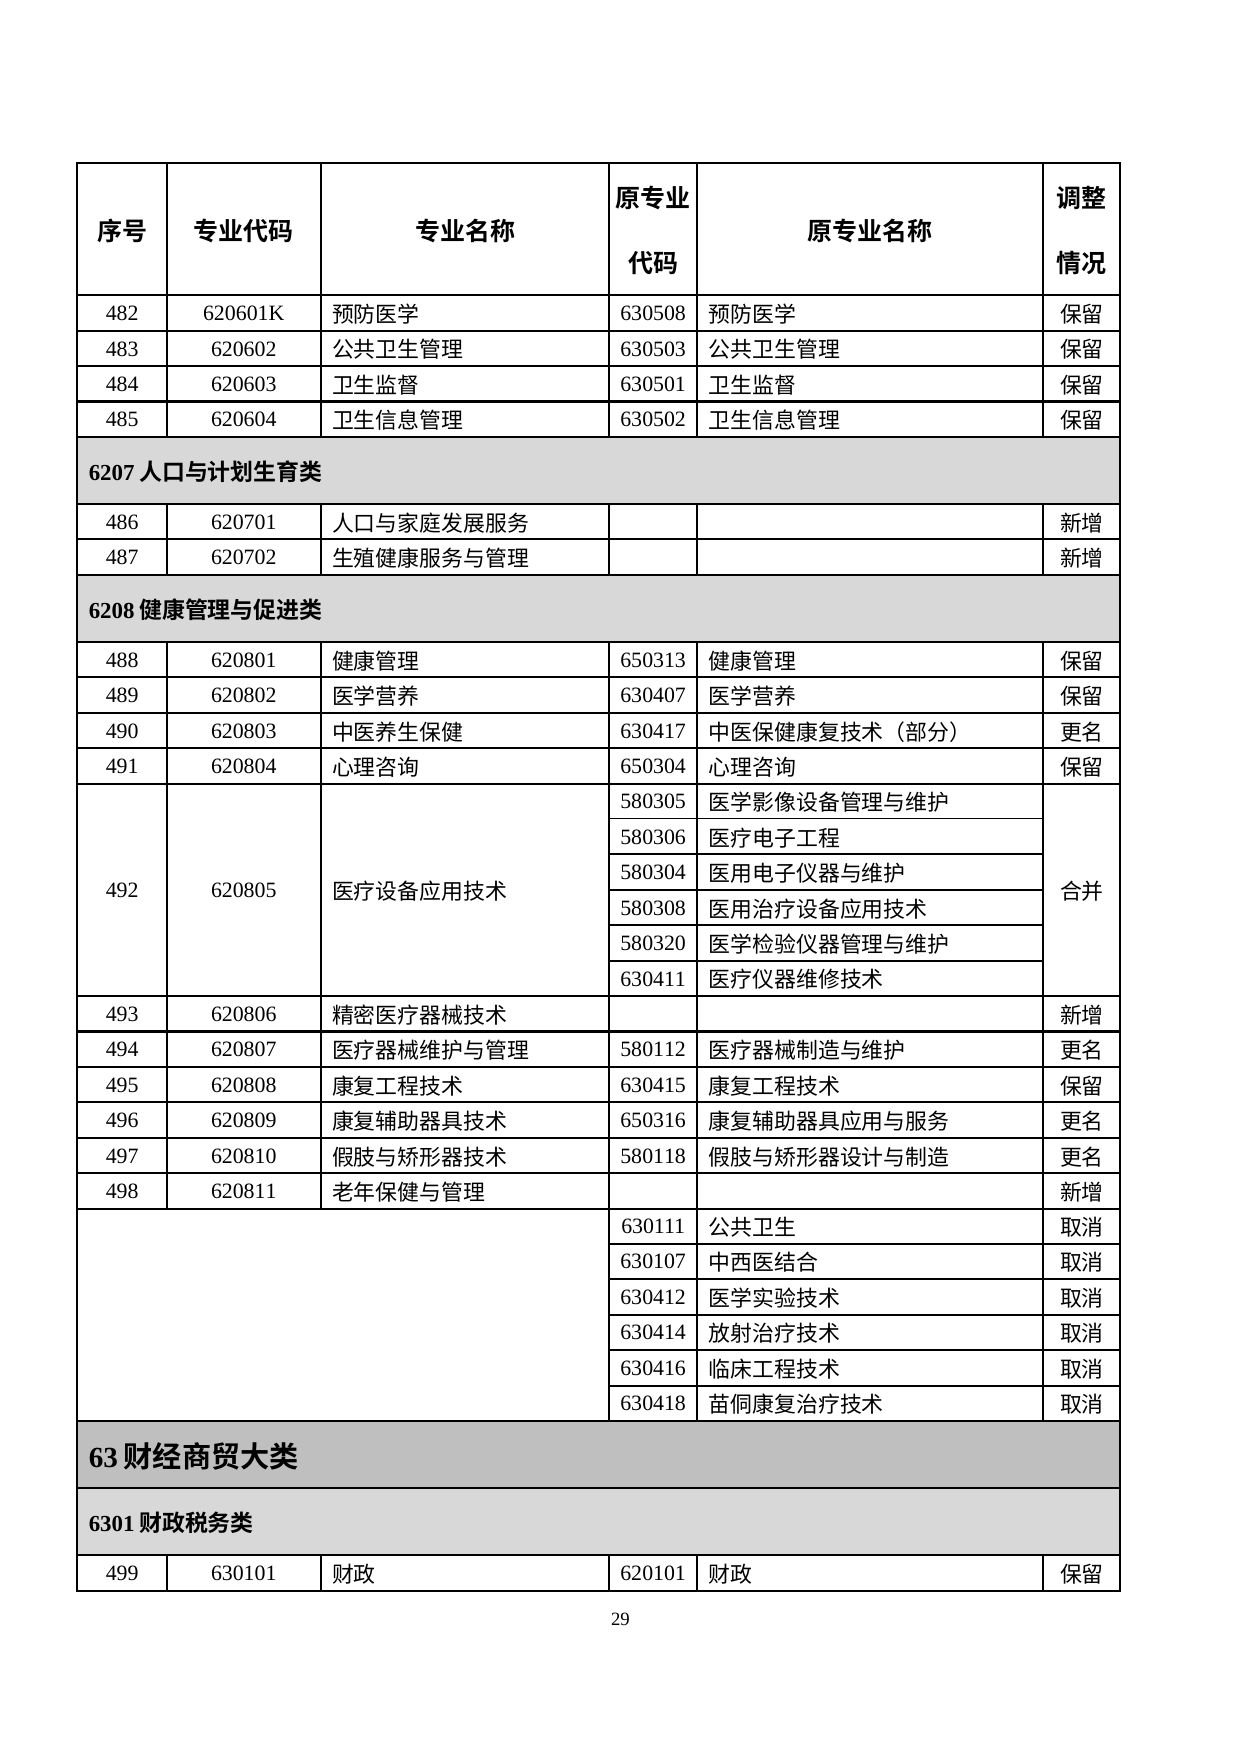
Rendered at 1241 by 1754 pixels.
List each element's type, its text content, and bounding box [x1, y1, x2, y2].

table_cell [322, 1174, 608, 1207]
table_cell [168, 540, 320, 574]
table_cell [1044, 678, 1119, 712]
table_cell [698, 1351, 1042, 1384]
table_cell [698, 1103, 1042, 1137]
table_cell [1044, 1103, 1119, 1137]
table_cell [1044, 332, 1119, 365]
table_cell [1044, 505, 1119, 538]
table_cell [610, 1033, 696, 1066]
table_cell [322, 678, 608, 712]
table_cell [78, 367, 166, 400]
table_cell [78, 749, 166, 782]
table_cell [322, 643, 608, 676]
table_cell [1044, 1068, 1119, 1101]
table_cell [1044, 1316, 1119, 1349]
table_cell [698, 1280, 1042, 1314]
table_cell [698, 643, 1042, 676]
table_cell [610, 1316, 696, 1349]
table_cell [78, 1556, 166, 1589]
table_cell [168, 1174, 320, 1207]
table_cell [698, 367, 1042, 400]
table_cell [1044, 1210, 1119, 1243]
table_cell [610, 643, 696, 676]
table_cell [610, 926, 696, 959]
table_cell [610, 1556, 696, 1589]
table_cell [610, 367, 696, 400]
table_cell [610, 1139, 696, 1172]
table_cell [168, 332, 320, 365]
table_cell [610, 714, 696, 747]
table_header 专业名称 [322, 164, 608, 294]
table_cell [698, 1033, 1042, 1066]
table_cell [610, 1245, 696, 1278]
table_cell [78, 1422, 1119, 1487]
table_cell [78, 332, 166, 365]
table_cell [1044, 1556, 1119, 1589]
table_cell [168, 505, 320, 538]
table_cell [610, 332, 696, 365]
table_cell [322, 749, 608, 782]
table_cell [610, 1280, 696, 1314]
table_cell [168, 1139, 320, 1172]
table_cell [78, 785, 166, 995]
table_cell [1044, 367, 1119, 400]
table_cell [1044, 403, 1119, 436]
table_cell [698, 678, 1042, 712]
table_header 调整 情况 [1044, 164, 1119, 294]
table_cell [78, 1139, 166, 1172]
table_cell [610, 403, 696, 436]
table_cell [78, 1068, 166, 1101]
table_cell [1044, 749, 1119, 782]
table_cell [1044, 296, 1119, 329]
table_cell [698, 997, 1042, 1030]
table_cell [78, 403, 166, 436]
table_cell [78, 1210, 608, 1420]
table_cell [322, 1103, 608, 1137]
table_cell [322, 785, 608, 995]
table_header 原专业名称 [698, 164, 1042, 294]
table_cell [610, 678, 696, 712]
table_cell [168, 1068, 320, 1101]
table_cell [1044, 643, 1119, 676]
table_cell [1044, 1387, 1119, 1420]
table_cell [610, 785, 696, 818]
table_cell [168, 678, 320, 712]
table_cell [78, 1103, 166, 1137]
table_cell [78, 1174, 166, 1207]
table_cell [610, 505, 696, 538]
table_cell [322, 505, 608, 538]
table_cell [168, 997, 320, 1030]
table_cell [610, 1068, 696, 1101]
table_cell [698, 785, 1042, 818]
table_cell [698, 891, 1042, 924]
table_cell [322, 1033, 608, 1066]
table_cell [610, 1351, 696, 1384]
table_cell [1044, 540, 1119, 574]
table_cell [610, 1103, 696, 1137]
table_header 专业代码 [168, 164, 320, 294]
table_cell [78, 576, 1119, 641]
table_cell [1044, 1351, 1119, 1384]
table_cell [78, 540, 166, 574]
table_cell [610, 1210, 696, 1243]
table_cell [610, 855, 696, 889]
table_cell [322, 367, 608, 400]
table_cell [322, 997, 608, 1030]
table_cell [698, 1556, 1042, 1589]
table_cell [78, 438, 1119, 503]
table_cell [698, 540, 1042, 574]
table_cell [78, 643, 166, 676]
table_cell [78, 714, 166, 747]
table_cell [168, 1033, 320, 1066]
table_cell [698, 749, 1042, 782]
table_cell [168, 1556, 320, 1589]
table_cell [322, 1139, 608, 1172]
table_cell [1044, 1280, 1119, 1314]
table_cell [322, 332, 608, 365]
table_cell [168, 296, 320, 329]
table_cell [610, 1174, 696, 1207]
table_header 序号 [78, 164, 166, 294]
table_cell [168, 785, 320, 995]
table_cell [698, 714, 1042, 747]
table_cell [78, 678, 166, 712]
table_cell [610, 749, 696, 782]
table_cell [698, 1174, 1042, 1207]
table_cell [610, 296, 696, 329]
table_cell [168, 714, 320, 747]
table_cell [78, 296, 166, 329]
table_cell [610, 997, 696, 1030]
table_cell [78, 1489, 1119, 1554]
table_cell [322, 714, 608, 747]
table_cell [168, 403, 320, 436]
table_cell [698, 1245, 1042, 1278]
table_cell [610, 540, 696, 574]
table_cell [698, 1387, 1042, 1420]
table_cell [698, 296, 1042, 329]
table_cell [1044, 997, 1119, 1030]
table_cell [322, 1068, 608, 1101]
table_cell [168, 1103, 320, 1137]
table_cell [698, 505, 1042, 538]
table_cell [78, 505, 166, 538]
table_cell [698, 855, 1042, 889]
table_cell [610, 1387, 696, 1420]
table_header 原专业 代码 [610, 164, 696, 294]
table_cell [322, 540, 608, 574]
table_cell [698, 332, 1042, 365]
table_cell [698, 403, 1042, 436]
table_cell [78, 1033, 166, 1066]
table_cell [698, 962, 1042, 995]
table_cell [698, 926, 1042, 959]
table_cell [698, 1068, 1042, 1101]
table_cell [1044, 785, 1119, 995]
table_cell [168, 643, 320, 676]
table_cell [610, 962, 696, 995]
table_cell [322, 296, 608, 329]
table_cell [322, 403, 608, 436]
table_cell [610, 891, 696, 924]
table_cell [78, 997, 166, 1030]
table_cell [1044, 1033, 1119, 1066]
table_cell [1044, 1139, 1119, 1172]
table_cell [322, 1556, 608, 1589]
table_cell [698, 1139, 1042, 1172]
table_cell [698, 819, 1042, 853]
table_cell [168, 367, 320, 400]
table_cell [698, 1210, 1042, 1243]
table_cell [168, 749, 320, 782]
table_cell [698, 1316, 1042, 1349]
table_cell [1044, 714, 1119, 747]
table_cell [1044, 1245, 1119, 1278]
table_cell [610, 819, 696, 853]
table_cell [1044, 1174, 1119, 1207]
